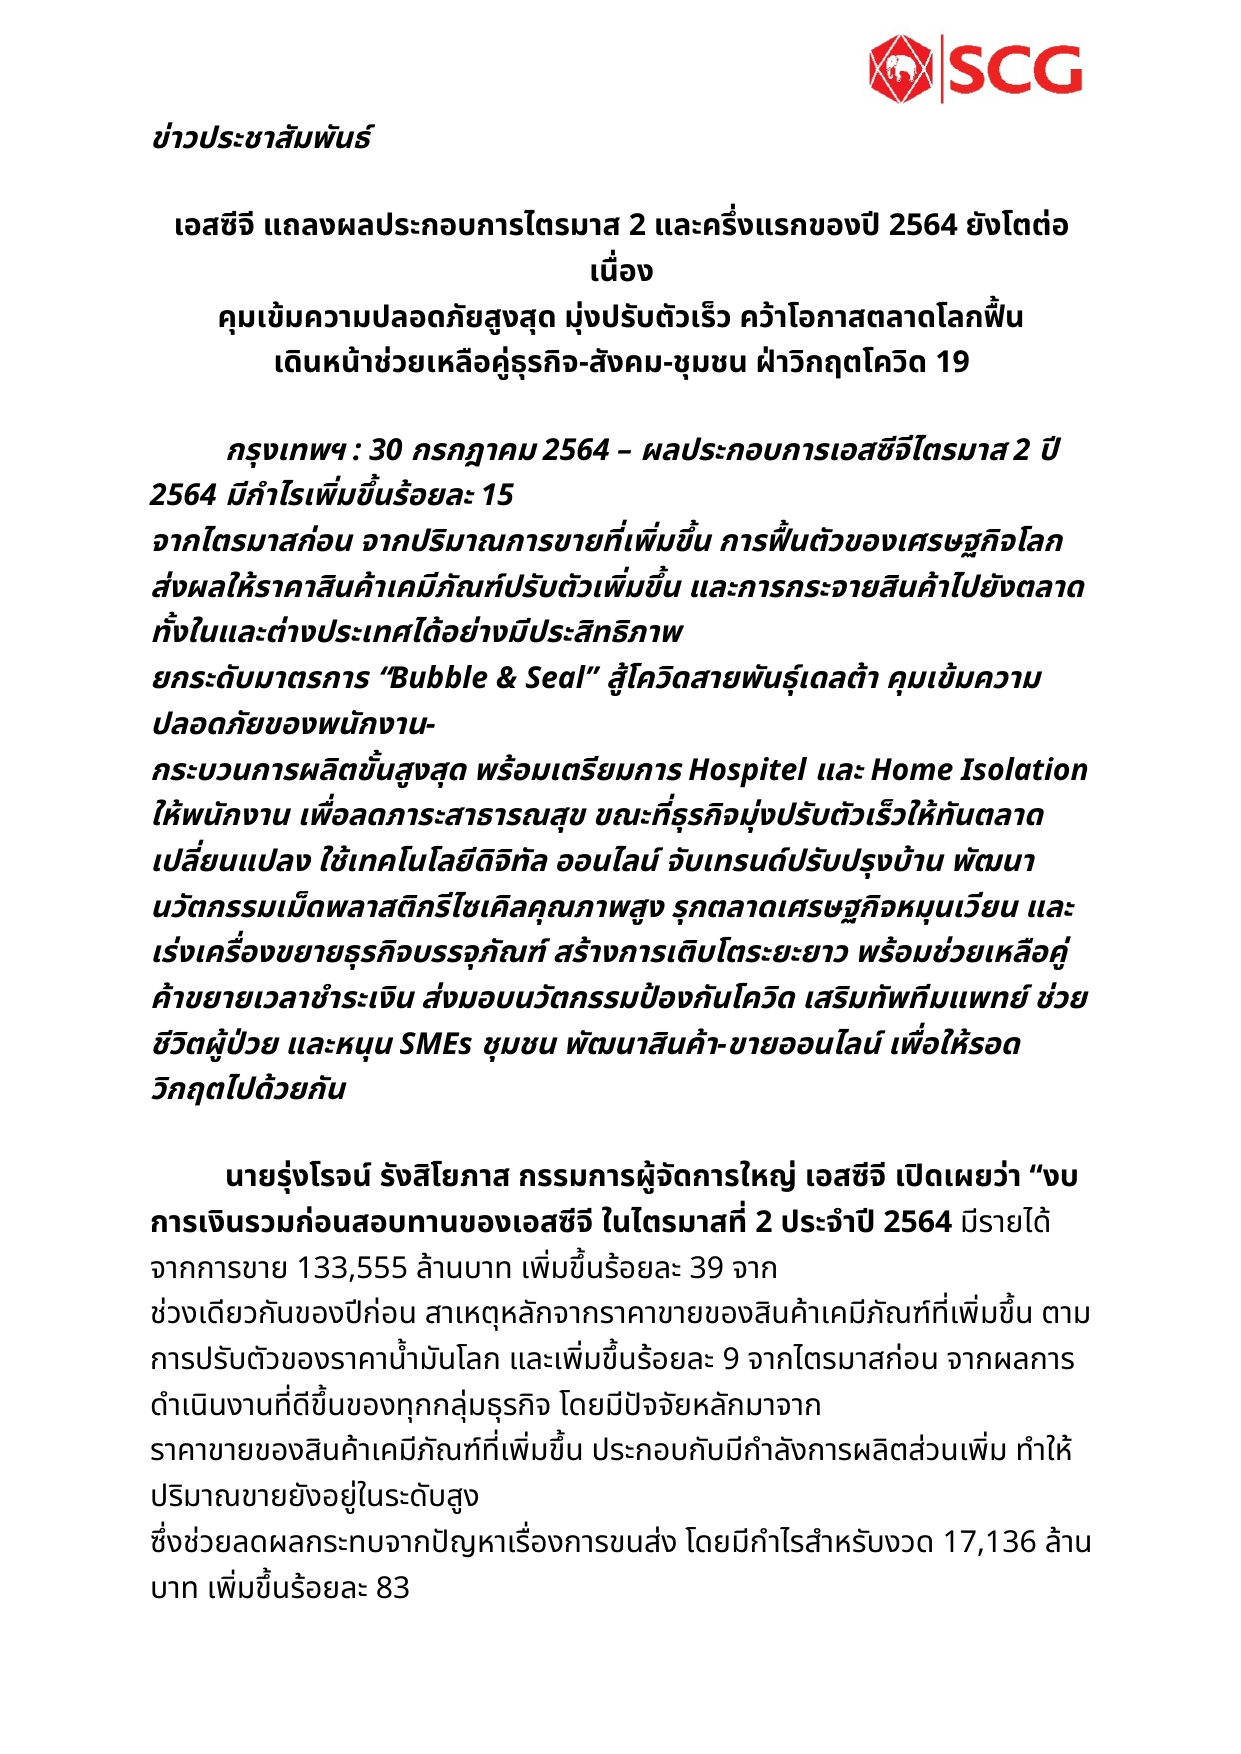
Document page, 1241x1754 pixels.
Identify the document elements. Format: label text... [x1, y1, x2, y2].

picture [861, 21, 1096, 114]
text ข่าวประชาสัมพันธ์ [150, 117, 1093, 162]
text คุมเข้มความปลอดภัยสูงสุด มุ่งปรับตัวเร็ว คว้าโอกาสตลาดโลกฟื้น [150, 295, 1093, 341]
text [150, 1154, 1093, 1612]
text กรุงเทพฯ : 30 กรกฎาคม 2564 – ผลประกอบการเอสซีจีไตรมาส 2 ปี 2564 มีกำไรเพิ่มขึ้นร้อยละ 15 จากไตรมาสก่อน จากปริมาณการขายที่เพิ่มขึ้น การฟื้นตัวของเศรษฐกิจโลกส่งผลให้ราคาสินค้าเคมีภัณฑ์ปรับตัวเพิ่มขึ้น และการกระจายสินค้าไปยังตลาดทั้งในและต่างประเทศได้อย่างมีประสิทธิภาพ ยกระดับมาตรการ “Bubble & Seal” สู้โควิดสายพันธุ์เดลต้า คุมเข้มความปลอดภัยของพนักงาน- กระบวนการผลิตขั้นสูงสุด พร้อมเตรียมการ Hospitel และ Home Isolation ให้พนักงาน เพื่อลดภาระสาธารณสุข ขณะที่ธุรกิจมุ่งปรับตัวเร็วให้ทันตลาดเปลี่ยนแปลง ใช้เทคโนโลยีดิจิทัล ออนไลน์ จับเทรนด์ปรับปรุงบ้าน พัฒนานวัตกรรมเม็ดพลาสติกรีไซเคิลคุณภาพสูง รุกตลาดเศรษฐกิจหมุนเวียน และเร่งเครื่องขยายธุรกิจบรรจุภัณฑ์ สร้างการเติบโตระยะยาว พร้อมช่วยเหลือคู่ค้าขยายเวลาชำระเงิน ส่งมอบนวัตกรรมป้องกันโควิด เสริมทัพทีมแพทย์ ช่วยชีวิตผู้ป่วย และหนุน SMEs ชุมชน พัฒนาสินค้า-ขายออนไลน์ เพื่อให้รอดวิกฤตไปด้วยกัน [150, 428, 1093, 1113]
text เดินหน้าช่วยเหลือคู่ธุรกิจ-สังคม-ชุมชน ฝ่าวิกฤตโควิด 19 [150, 341, 1093, 386]
text เอสซีจี แถลงผลประกอบการไตรมาส 2 และครึ่งแรกของปี 2564 ยังโตต่อเนื่อง [150, 203, 1093, 295]
